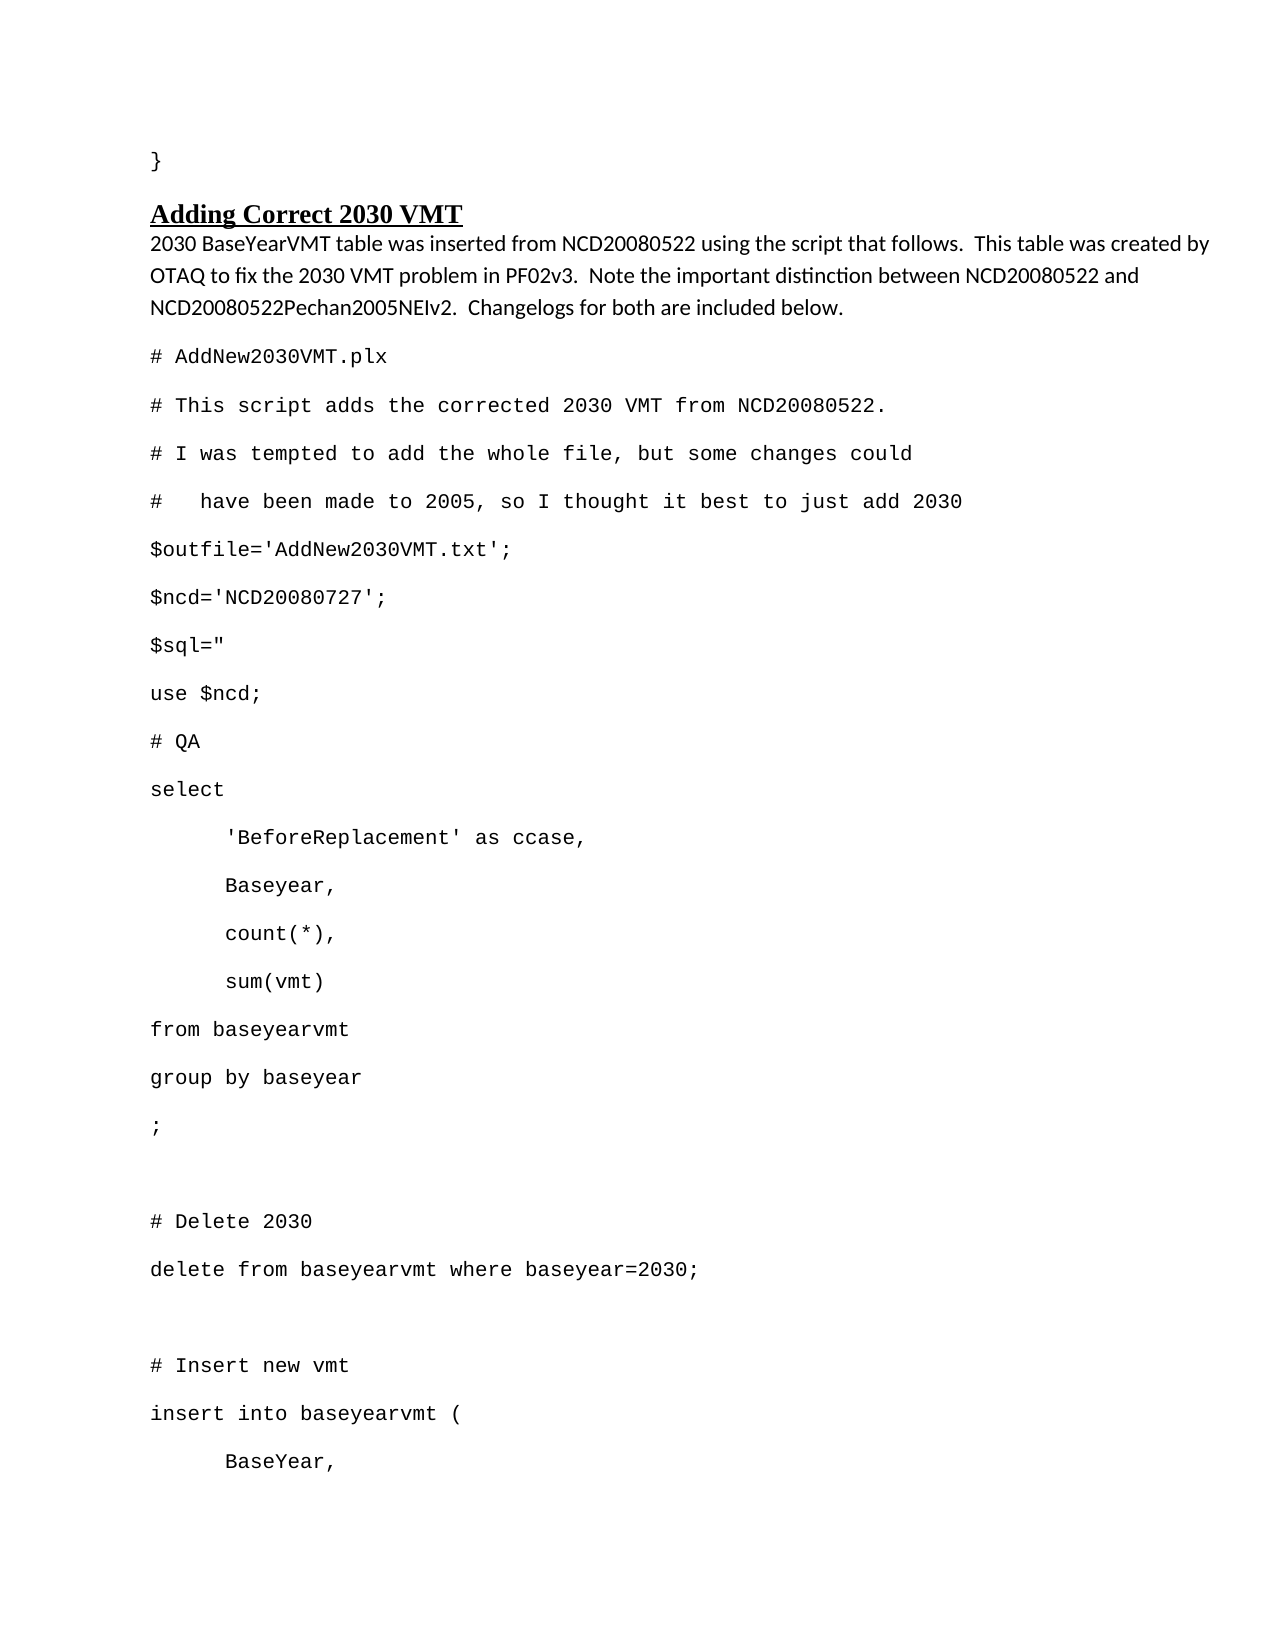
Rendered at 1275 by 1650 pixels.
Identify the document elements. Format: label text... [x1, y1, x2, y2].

text # This script adds the corrected 2030 VMT from NCD20080522. [150, 394, 1215, 418]
text # Delete 2030 [150, 1211, 1215, 1234]
text group by baseyear [150, 1067, 1215, 1091]
text Baseyear, [150, 875, 1215, 898]
text } [150, 150, 1215, 174]
text $sql=" [150, 635, 1215, 658]
text ; [150, 1115, 1215, 1138]
text 2030 BaseYearVMT table was inserted from NCD20080522 using the script that follows. This table was created by OTAQ to fix the 2030 VMT problem in PF02v3. Note the important distinction between NCD20080522 and NCD20080522Pechan2005NEIv2. Changelogs for both are included below. [150, 229, 1215, 322]
text use $ncd; [150, 683, 1215, 706]
subtitle Adding Correct 2030 VMT [150, 198, 1215, 229]
text select [150, 779, 1215, 802]
text # have been made to 2005, so I thought it best to just add 2030 [150, 491, 1215, 514]
text delete from baseyearvmt where baseyear=2030; [150, 1259, 1215, 1283]
text 'BeforeReplacement' as ccase, [150, 827, 1215, 850]
text count(*), [150, 923, 1215, 946]
text # AddNew2030VMT.plx [150, 347, 1215, 370]
text $outfile='AddNew2030VMT.txt'; [150, 539, 1215, 562]
text from baseyearvmt [150, 1019, 1215, 1042]
text # QA [150, 731, 1215, 754]
text BaseYear, [150, 1451, 1215, 1475]
text insert into baseyearvmt ( [150, 1403, 1215, 1427]
text # I was tempted to add the whole file, but some changes could [150, 443, 1215, 466]
text sum(vmt) [150, 971, 1215, 994]
text $ncd='NCD20080727'; [150, 587, 1215, 610]
text # Insert new vmt [150, 1355, 1215, 1379]
